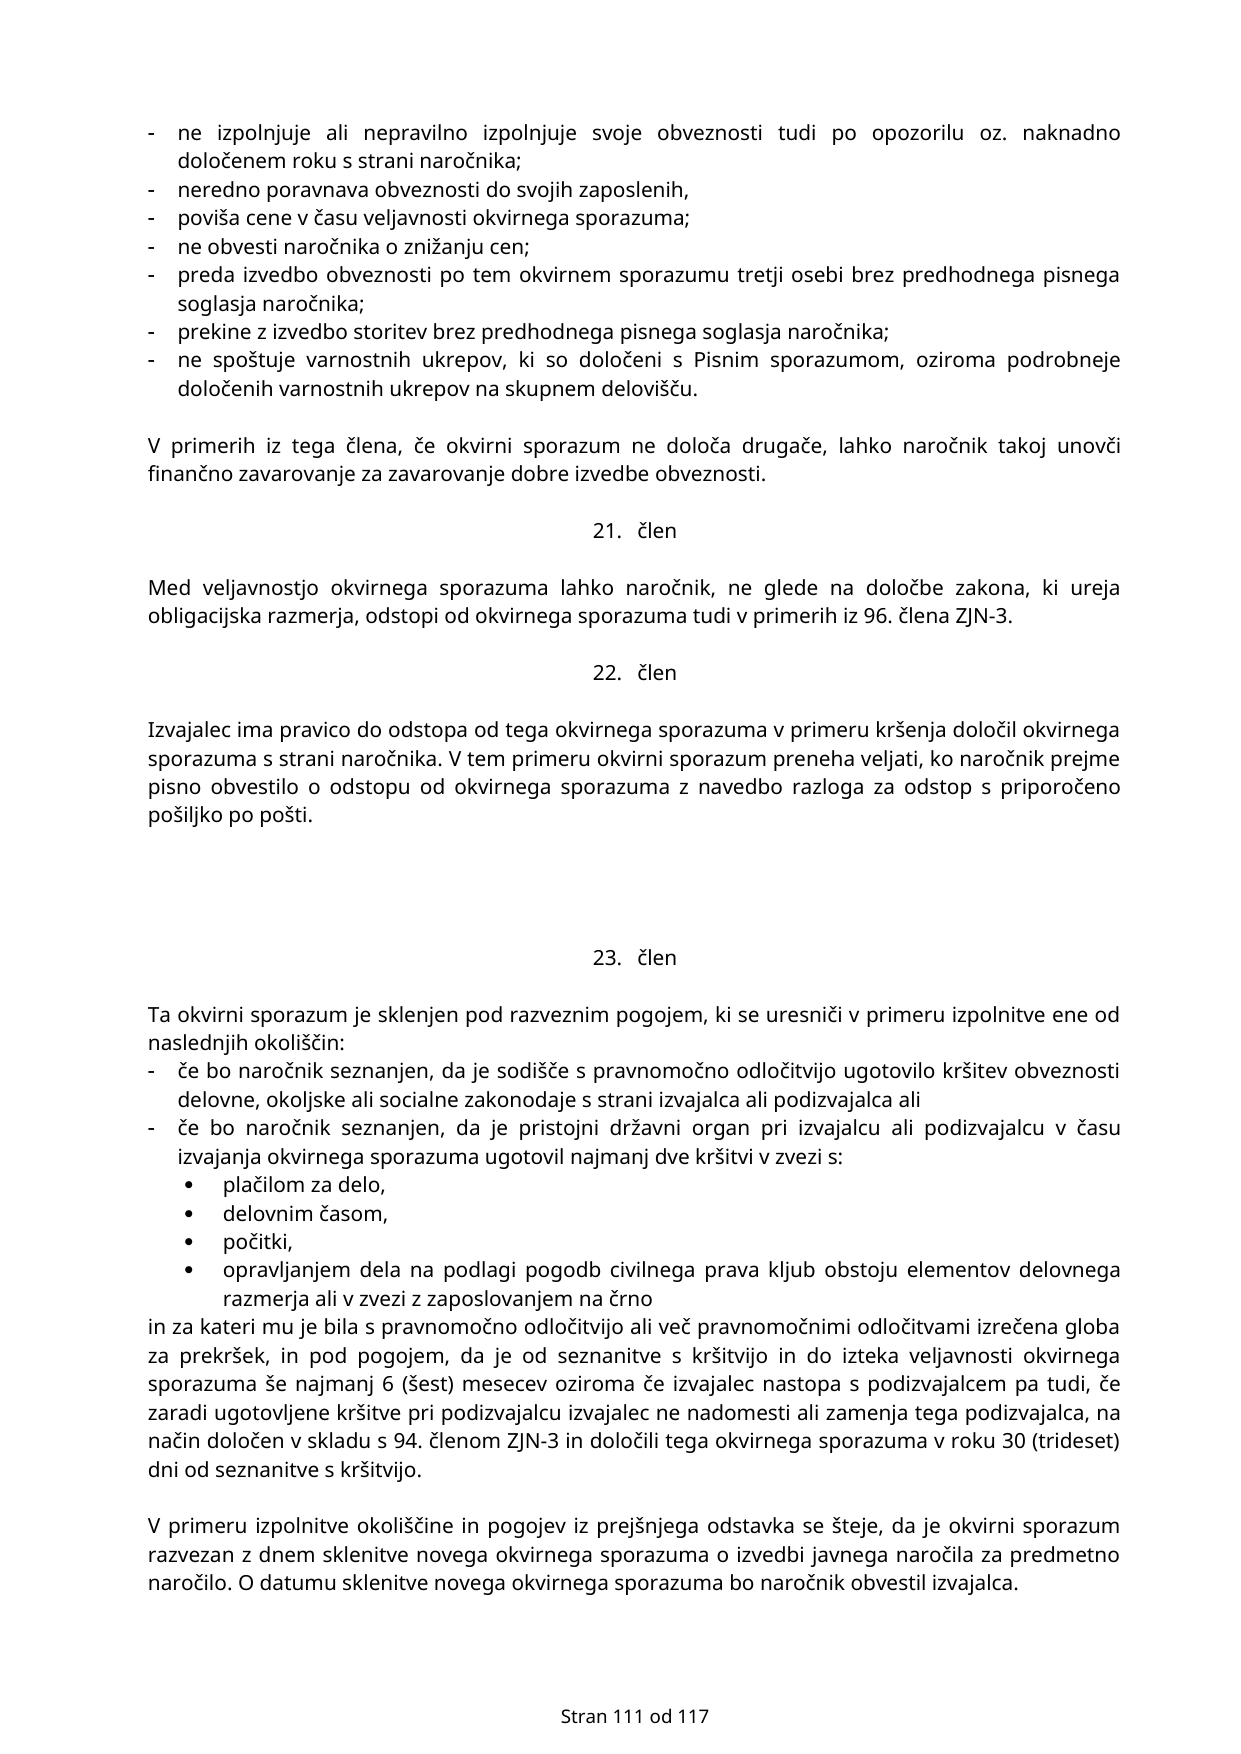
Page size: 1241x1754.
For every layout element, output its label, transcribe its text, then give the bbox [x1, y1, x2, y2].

list opravljanjem dela na podlagi pogodb civilnega prava kljub obstoju elementov delovnega razmerja ali v zvezi z zaposlovanjem na črno [185, 1256, 1122, 1312]
text Ta okvirni sporazum je sklenjen pod razveznim pogojem, ki se uresniči v primeru izpolnitve ene od naslednjih okoliščin: [148, 1000, 1122, 1057]
list poviša cene v času veljavnosti okvirnega sporazuma; [148, 203, 1122, 232]
text in za kateri mu je bila s pravnomočno odločitvijo ali več pravnomočnimi odločitvami izrečena globa za prekršek, in pod pogojem, da je od seznanitve s kršitvijo in do izteka veljavnosti okvirnega sporazuma še najmanj 6 (šest) mesecev oziroma če izvajalec nastopa s podizvajalcem pa tudi, če zaradi ugotovljene kršitve pri podizvajalcu izvajalec ne nadomesti ali zamenja tega podizvajalca, na način določen v skladu s 94. členom ZJN-3 in določili tega okvirnega sporazuma v roku 30 (trideset) dni od seznanitve s kršitvijo. [148, 1312, 1122, 1483]
list člen [148, 516, 1122, 545]
list prekine z izvedbo storitev brez predhodnega pisnega soglasja naročnika; [148, 317, 1122, 346]
list če bo naročnik seznanjen, da je pristojni državni organ pri izvajalcu ali podizvajalcu v času izvajanja okvirnega sporazuma ugotovil najmanj dve kršitvi v zvezi s: [148, 1113, 1122, 1170]
text Izvajalec ima pravico do odstopa od tega okvirnega sporazuma v primeru kršenja določil okvirnega sporazuma s strani naročnika. V tem primeru okvirni sporazum preneha veljati, ko naročnik prejme pisno obvestilo o odstopu od okvirnega sporazuma z navedbo razloga za odstop s priporočeno pošiljko po pošti. [148, 715, 1122, 829]
list ne spoštuje varnostnih ukrepov, ki so določeni s Pisnim sporazumom, oziroma podrobneje določenih varnostnih ukrepov na skupnem delovišču. [148, 346, 1122, 402]
list ne izpolnjuje ali nepravilno izpolnjuje svoje obveznosti tudi po opozorilu oz. naknadno določenem roku s strani naročnika; [148, 118, 1122, 175]
list ne obvesti naročnika o znižanju cen; [148, 232, 1122, 260]
list neredno poravnava obveznosti do svojih zaposlenih, [148, 175, 1122, 203]
list člen [148, 658, 1122, 687]
text Med veljavnostjo okvirnega sporazuma lahko naročnik, ne glede na določbe zakona, ki ureja obligacijska razmerja, odstopi od okvirnega sporazuma tudi v primerih iz 96. člena ZJN-3. [148, 573, 1122, 630]
list plačilom za delo, [185, 1170, 1122, 1199]
text V primeru izpolnitve okoliščine in pogojev iz prejšnjega odstavka se šteje, da je okvirni sporazum razvezan z dnem sklenitve novega okvirnega sporazuma o izvedbi javnega naročila za predmetno naročilo. O datumu sklenitve novega okvirnega sporazuma bo naročnik obvestil izvajalca. [148, 1512, 1122, 1597]
text V primerih iz tega člena, če okvirni sporazum ne določa drugače, lahko naročnik takoj unovči finančno zavarovanje za zavarovanje dobre izvedbe obveznosti. [148, 431, 1122, 488]
list delovnim časom, [185, 1199, 1122, 1227]
list počitki, [185, 1227, 1122, 1256]
list člen [148, 943, 1122, 971]
list preda izvedbo obveznosti po tem okvirnem sporazumu tretji osebi brez predhodnega pisnega soglasja naročnika; [148, 260, 1122, 317]
list če bo naročnik seznanjen, da je sodišče s pravnomočno odločitvijo ugotovilo kršitev obveznosti delovne, okoljske ali socialne zakonodaje s strani izvajalca ali podizvajalca ali [148, 1057, 1122, 1113]
